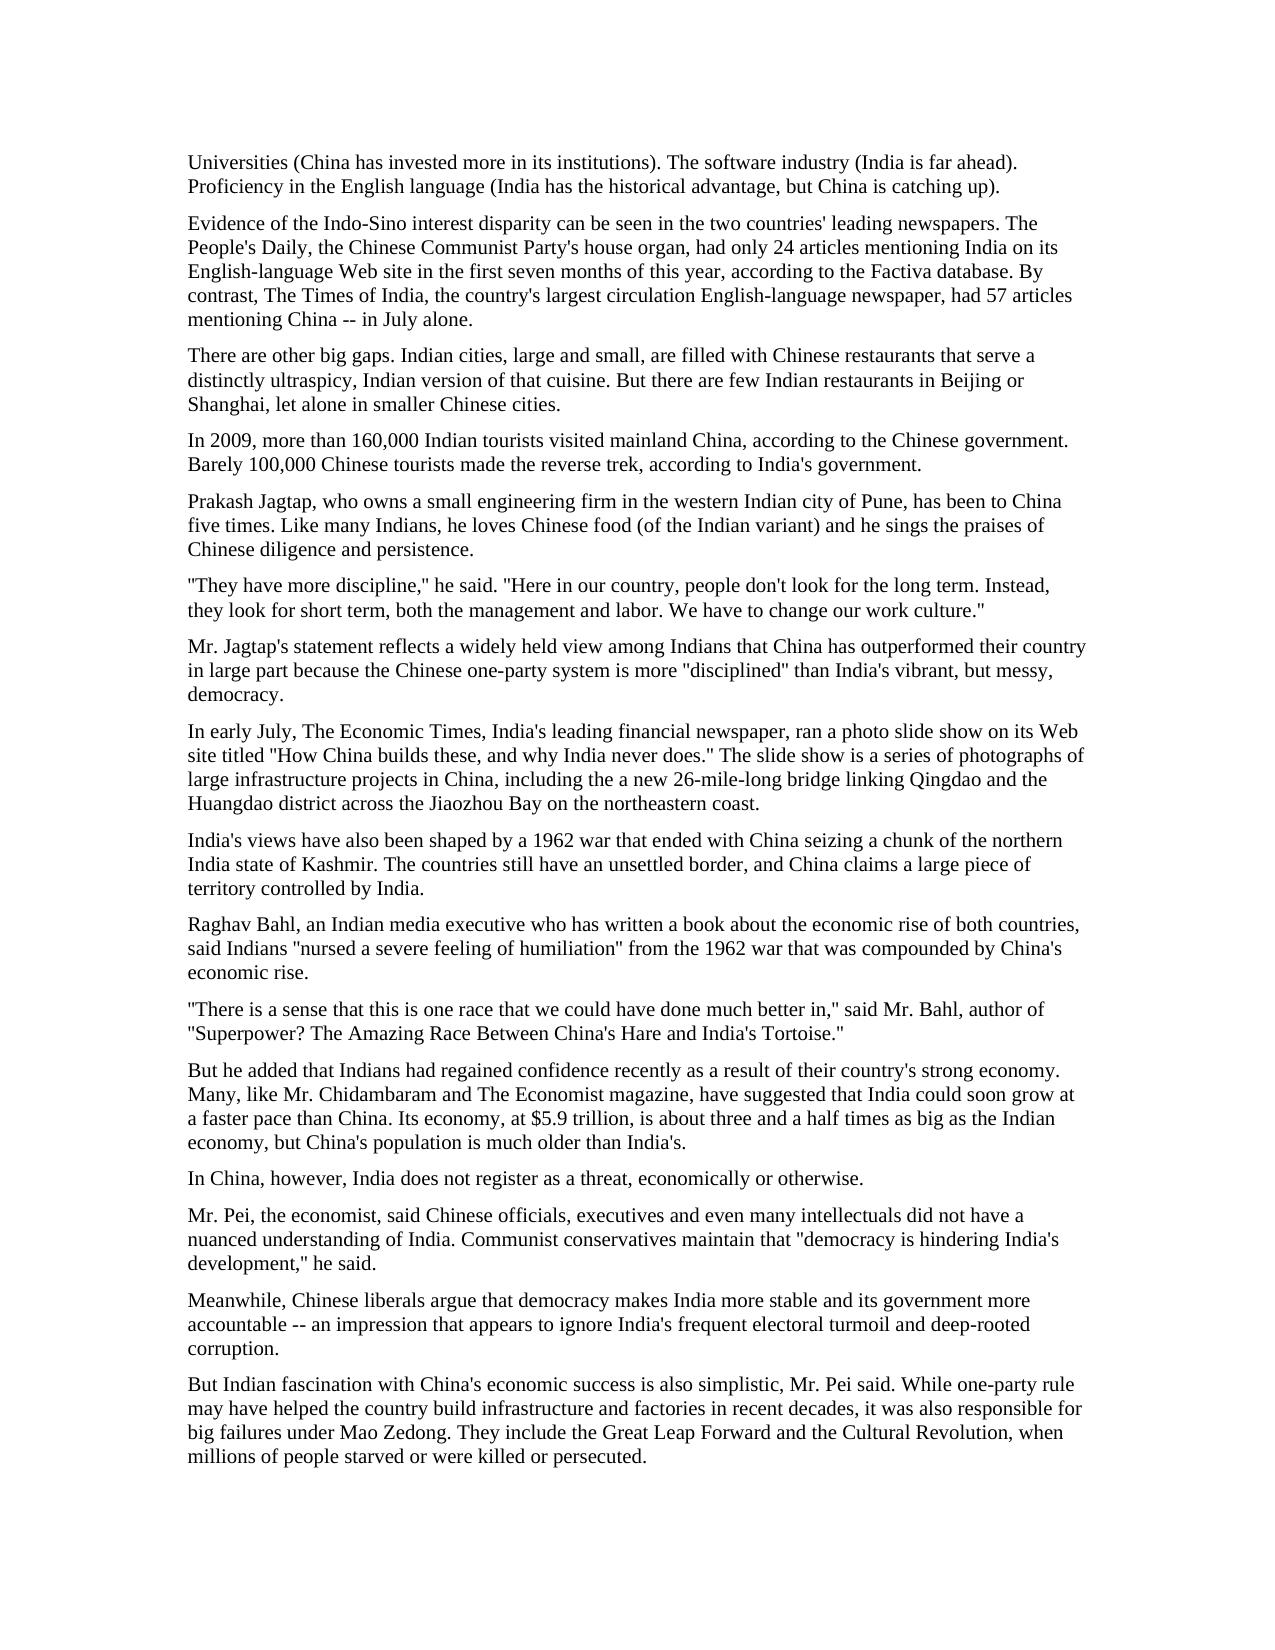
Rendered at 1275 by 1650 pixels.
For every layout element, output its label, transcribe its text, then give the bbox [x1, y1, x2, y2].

text Evidence of the Indo-Sino interest disparity can be seen in the two countries' leading newspapers. The People's Daily, the Chinese Communist Party's house organ, had only 24 articles mentioning India on its English-language Web site in the first seven months of this year, according to the Factiva database. By contrast, The Times of India, the country's largest circulation English-language newspaper, had 57 articles mentioning China -- in July alone. [187, 211, 1087, 331]
text In early July, The Economic Times, India's leading financial newspaper, ran a photo slide show on its Web site titled ''How China builds these, and why India never does.'' The slide show is a series of photographs of large infrastructure projects in China, including the a new 26-mile-long bridge linking Qingdao and the Huangdao district across the Jiaozhou Bay on the northeastern coast. [187, 719, 1087, 815]
text ''They have more discipline,'' he said. ''Here in our country, people don't look for the long term. Instead, they look for short term, both the management and labor. We have to change our work culture.'' [187, 573, 1087, 622]
text There are other big gaps. Indian cities, large and small, are filled with Chinese restaurants that serve a distinctly ultraspicy, Indian version of that cuisine. But there are few Indian restaurants in Beijing or Shanghai, let alone in smaller Chinese cities. [187, 343, 1087, 416]
text Meanwhile, Chinese liberals argue that democracy makes India more stable and its government more accountable -- an impression that appears to ignore India's frequent electoral turmoil and deep-rooted corruption. [187, 1287, 1087, 1360]
text In China, however, India does not register as a threat, economically or otherwise. [187, 1166, 1087, 1190]
text But Indian fascination with China's economic success is also simplistic, Mr. Pei said. While one-party rule may have helped the country build infrastructure and factories in recent decades, it was also responsible for big failures under Mao Zedong. They include the Great Leap Forward and the Cultural Revolution, when millions of people starved or were killed or persecuted. [187, 1372, 1087, 1468]
text But he added that Indians had regained confidence recently as a result of their country's strong economy. Many, like Mr. Chidambaram and The Economist magazine, have suggested that India could soon grow at a faster pace than China. Its economy, at $5.9 trillion, is about three and a half times as big as the Indian economy, but China's population is much older than India's. [187, 1057, 1087, 1154]
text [187, 150, 1087, 198]
text India's views have also been shaped by a 1962 war that ended with China seizing a chunk of the northern India state of Kashmir. The countries still have an unsettled border, and China claims a large piece of territory controlled by India. [187, 827, 1087, 900]
text Mr. Pei, the economist, said Chinese officials, executives and even many intellectuals did not have a nuanced understanding of India. Communist conservatives maintain that ''democracy is hindering India's development,'' he said. [187, 1203, 1087, 1275]
text Mr. Jagtap's statement reflects a widely held view among Indians that China has outperformed their country in large part because the Chinese one-party system is more ''disciplined'' than India's vibrant, but messy, democracy. [187, 634, 1087, 706]
text Prakash Jagtap, who owns a small engineering firm in the western Indian city of Pune, has been to China five times. Like many Indians, he loves Chinese food (of the Indian variant) and he sings the praises of Chinese diligence and persistence. [187, 489, 1087, 561]
text In 2009, more than 160,000 Indian tourists visited mainland China, according to the Chinese government. Barely 100,000 Chinese tourists made the reverse trek, according to India's government. [187, 428, 1087, 476]
text ''There is a sense that this is one race that we could have done much better in,'' said Mr. Bahl, author of ''Superpower? The Amazing Race Between China's Hare and India's Tortoise.'' [187, 997, 1087, 1045]
text Raghav Bahl, an Indian media executive who has written a book about the economic rise of both countries, said Indians ''nursed a severe feeling of humiliation'' from the 1962 war that was compounded by China's economic rise. [187, 912, 1087, 984]
